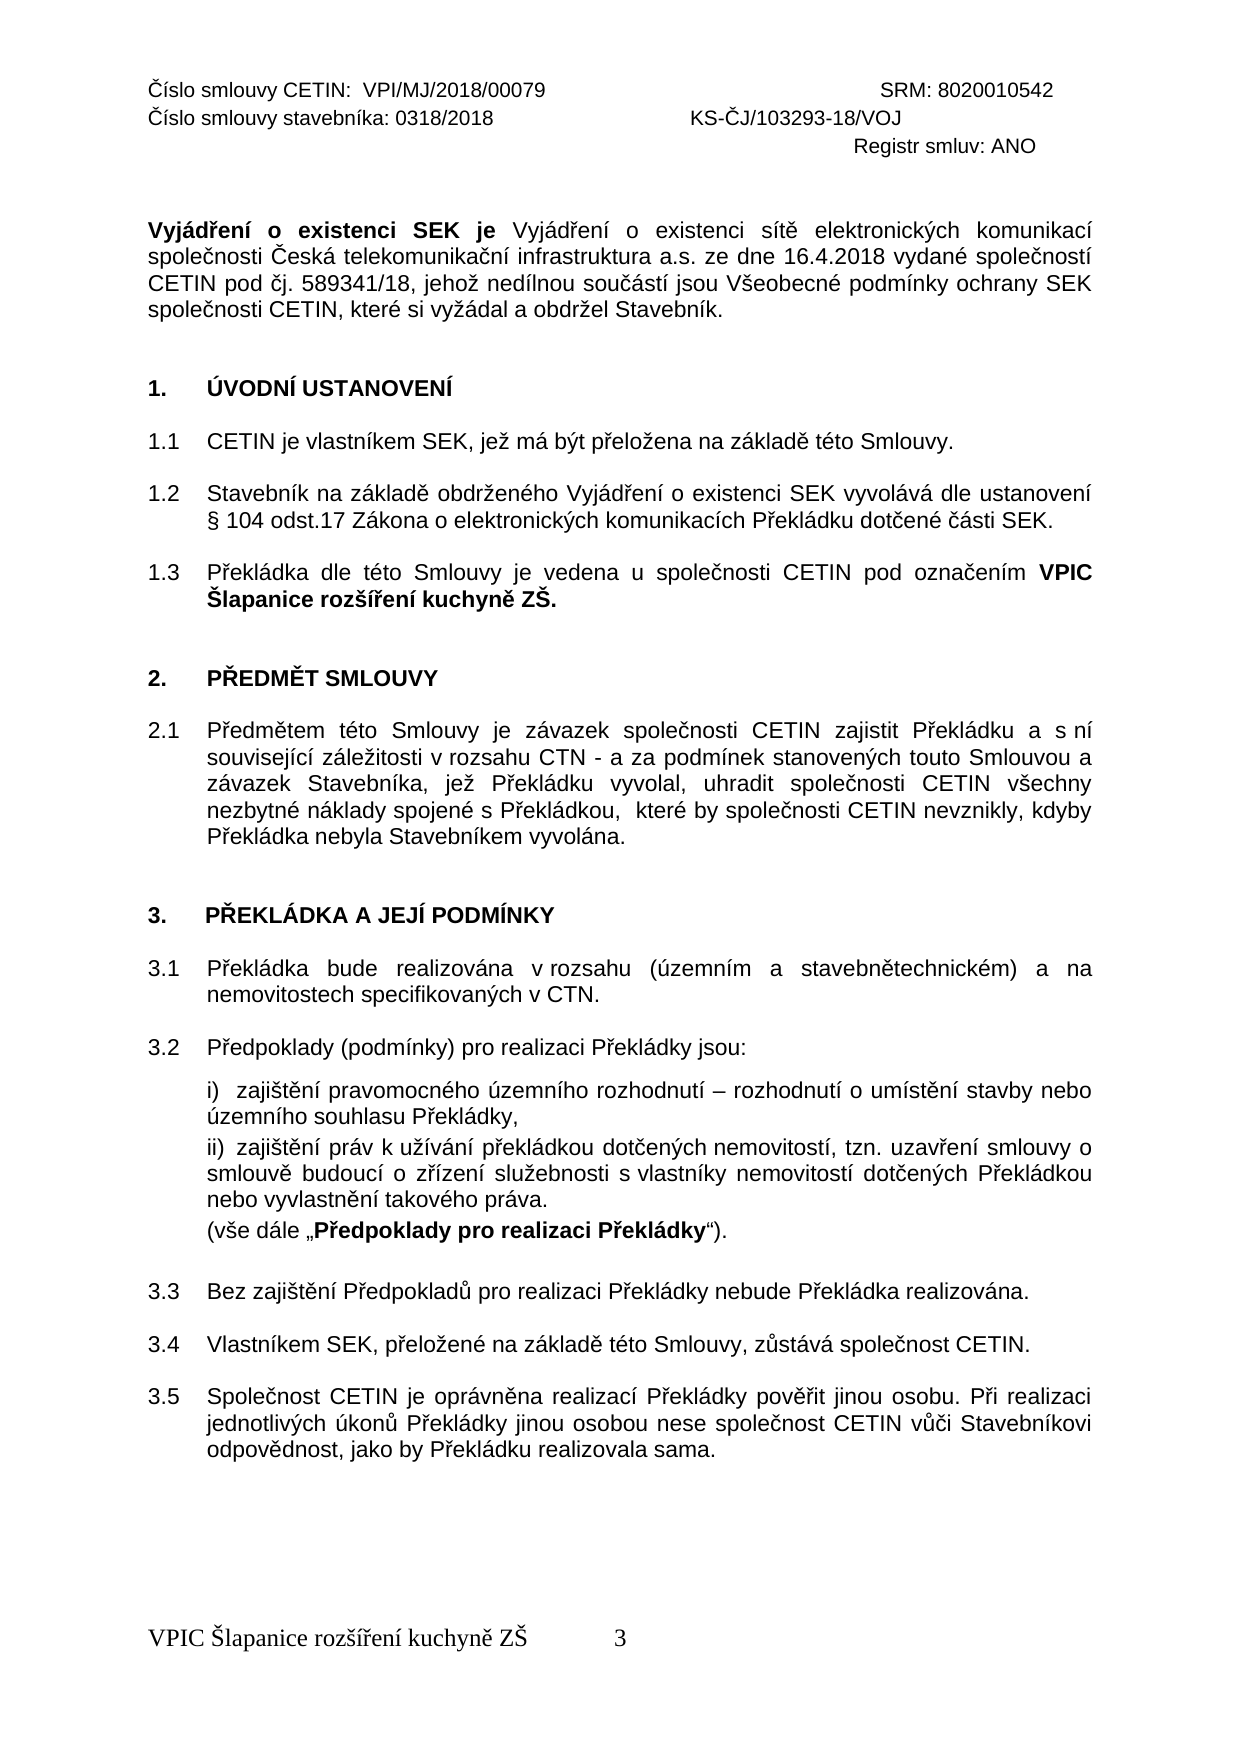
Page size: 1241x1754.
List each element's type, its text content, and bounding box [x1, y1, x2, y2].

list Bez zajištění Předpokladů pro realizaci Překládky nebude Překládka realizována. [148, 1278, 1093, 1304]
list PŘEKLÁDKA A JEJÍ PODMÍNKY [148, 902, 1093, 928]
list zajištění pravomocného územního rozhodnutí – rozhodnutí o umístění stavby nebo územního souhlasu Překládky, [207, 1077, 1093, 1129]
text (vše dále „Předpoklady pro realizaci Překládky“). [207, 1217, 1093, 1243]
list Vlastníkem SEK, přeložené na základě této Smlouvy, zůstává společnost CETIN. [148, 1331, 1093, 1357]
list Společnost CETIN je oprávněna realizací Překládky pověřit jinou osobu. Při realizaci jednotlivých úkonů Překládky jinou osobou nese společnost CETIN vůči Stavebníkovi odpovědnost, jako by Překládku realizovala sama. [148, 1383, 1093, 1462]
list Překládka bude realizována v rozsahu (územním a stavebnětechnickém) a na nemovitostech specifikovaných v CTN. [148, 955, 1093, 1007]
list Stavebník na základě obdrženého Vyjádření o existenci SEK vyvolává dle ustanovení § 104 odst.17 Zákona o elektronických komunikacích Překládku dotčené části SEK. [148, 480, 1093, 533]
list ÚVODNÍ USTANOVENÍ [148, 375, 1093, 401]
list Předpoklady (podmínky) pro realizaci Překládky jsou: [148, 1034, 1093, 1060]
list zajištění práv k užívání překládkou dotčených nemovitostí, tzn. uzavření smlouvy o smlouvě budoucí o zřízení služebnosti s vlastníky nemovitostí dotčených Překládkou nebo vyvlastnění takového práva. [207, 1134, 1093, 1213]
list Překládka dle této Smlouvy je vedena u společnosti CETIN pod označením VPIC Šlapanice rozšíření kuchyně ZŠ. [148, 559, 1093, 612]
list PŘEDMĚT SMLOUVY [148, 665, 1093, 691]
list Předmětem této Smlouvy je závazek společnosti CETIN zajistit Překládku a s ní související záležitosti v rozsahu CTN - a za podmínek stanovených touto Smlouvou a závazek Stavebníka, jež Překládku vyvolal, uhradit společnosti CETIN všechny nezbytné náklady spojené s Překládkou, které by společnosti CETIN nevznikly, kdyby Překládka nebyla Stavebníkem vyvolána. [148, 717, 1093, 849]
list CETIN je vlastníkem SEK, jež má být přeložena na základě této Smlouvy. [148, 428, 1093, 454]
text Vyjádření o existenci SEK je Vyjádření o existenci sítě elektronických komunikací společnosti Česká telekomunikační infrastruktura a.s. ze dne 16.4.2018 vydané společností CETIN pod čj. 589341/18, jehož nedílnou součástí jsou Všeobecné podmínky ochrany SEK společnosti CETIN, které si vyžádal a obdržel Stavebník. [148, 217, 1093, 322]
